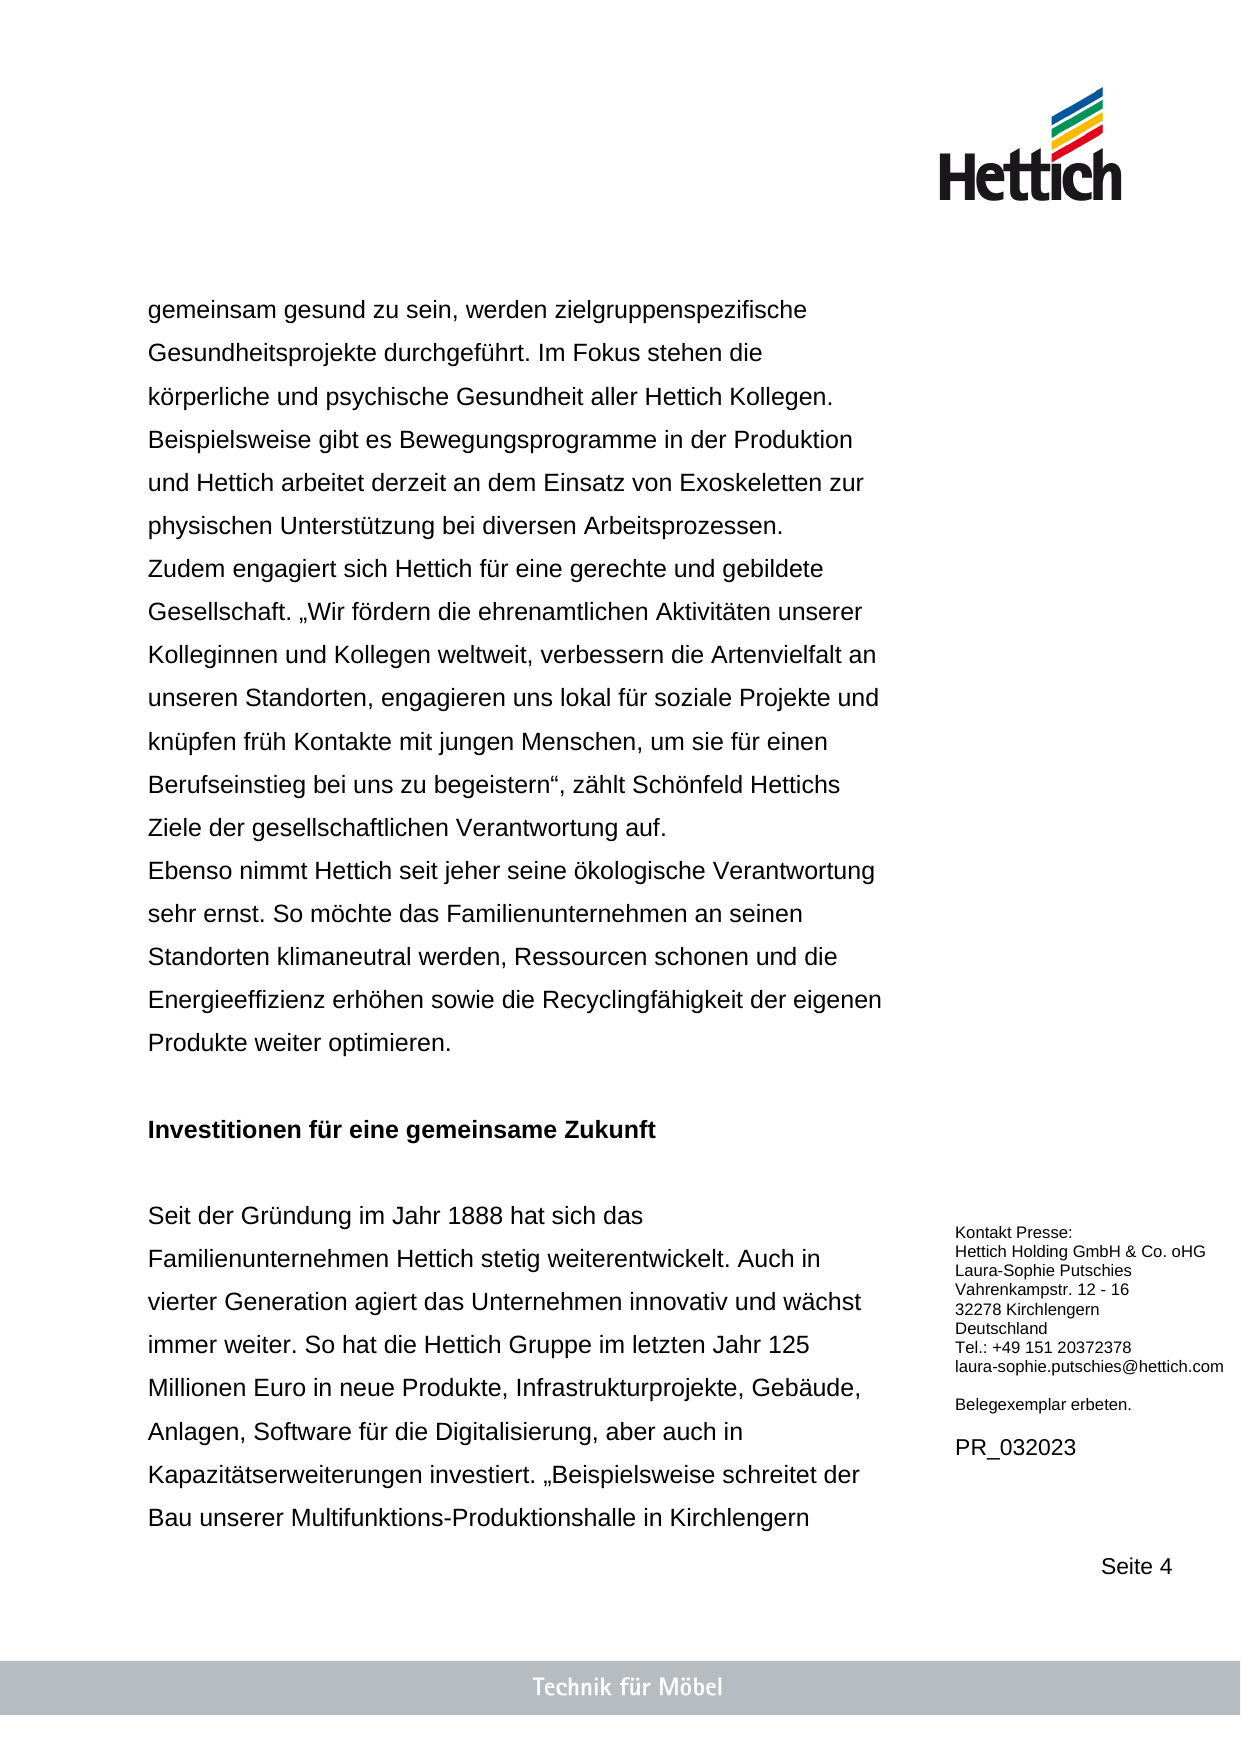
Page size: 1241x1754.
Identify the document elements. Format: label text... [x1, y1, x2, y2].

text Ebenso nimmt Hettich seit jeher seine ökologische Verantwortung sehr ernst. So möchte das Familienunternehmen an seinen Standorten klimaneutral werden, Ressourcen schonen und die Energieeffizienz erhöhen sowie die Recyclingfähigkeit der eigenen Produkte weiter optimieren. [148, 856, 887, 1057]
text Zudem engagiert sich Hettich für eine gerechte und gebildete Gesellschaft. „Wir fördern die ehrenamtlichen Aktivitäten unserer Kolleginnen und Kollegen weltweit, verbessern die Artenvielfalt an unseren Standorten, engagieren uns lokal für soziale Projekte und knüpfen früh Kontakte mit jungen Menschen, um sie für einen Berufseinstieg bei uns zu begeistern“, zählt Schönfeld Hettichs Ziele der gesellschaftlichen Verantwortung auf. [148, 554, 887, 842]
picture [0, 1598, 1241, 1715]
text Investitionen für eine gemeinsame Zukunft [148, 1115, 887, 1143]
picture [0, 6, 1241, 263]
